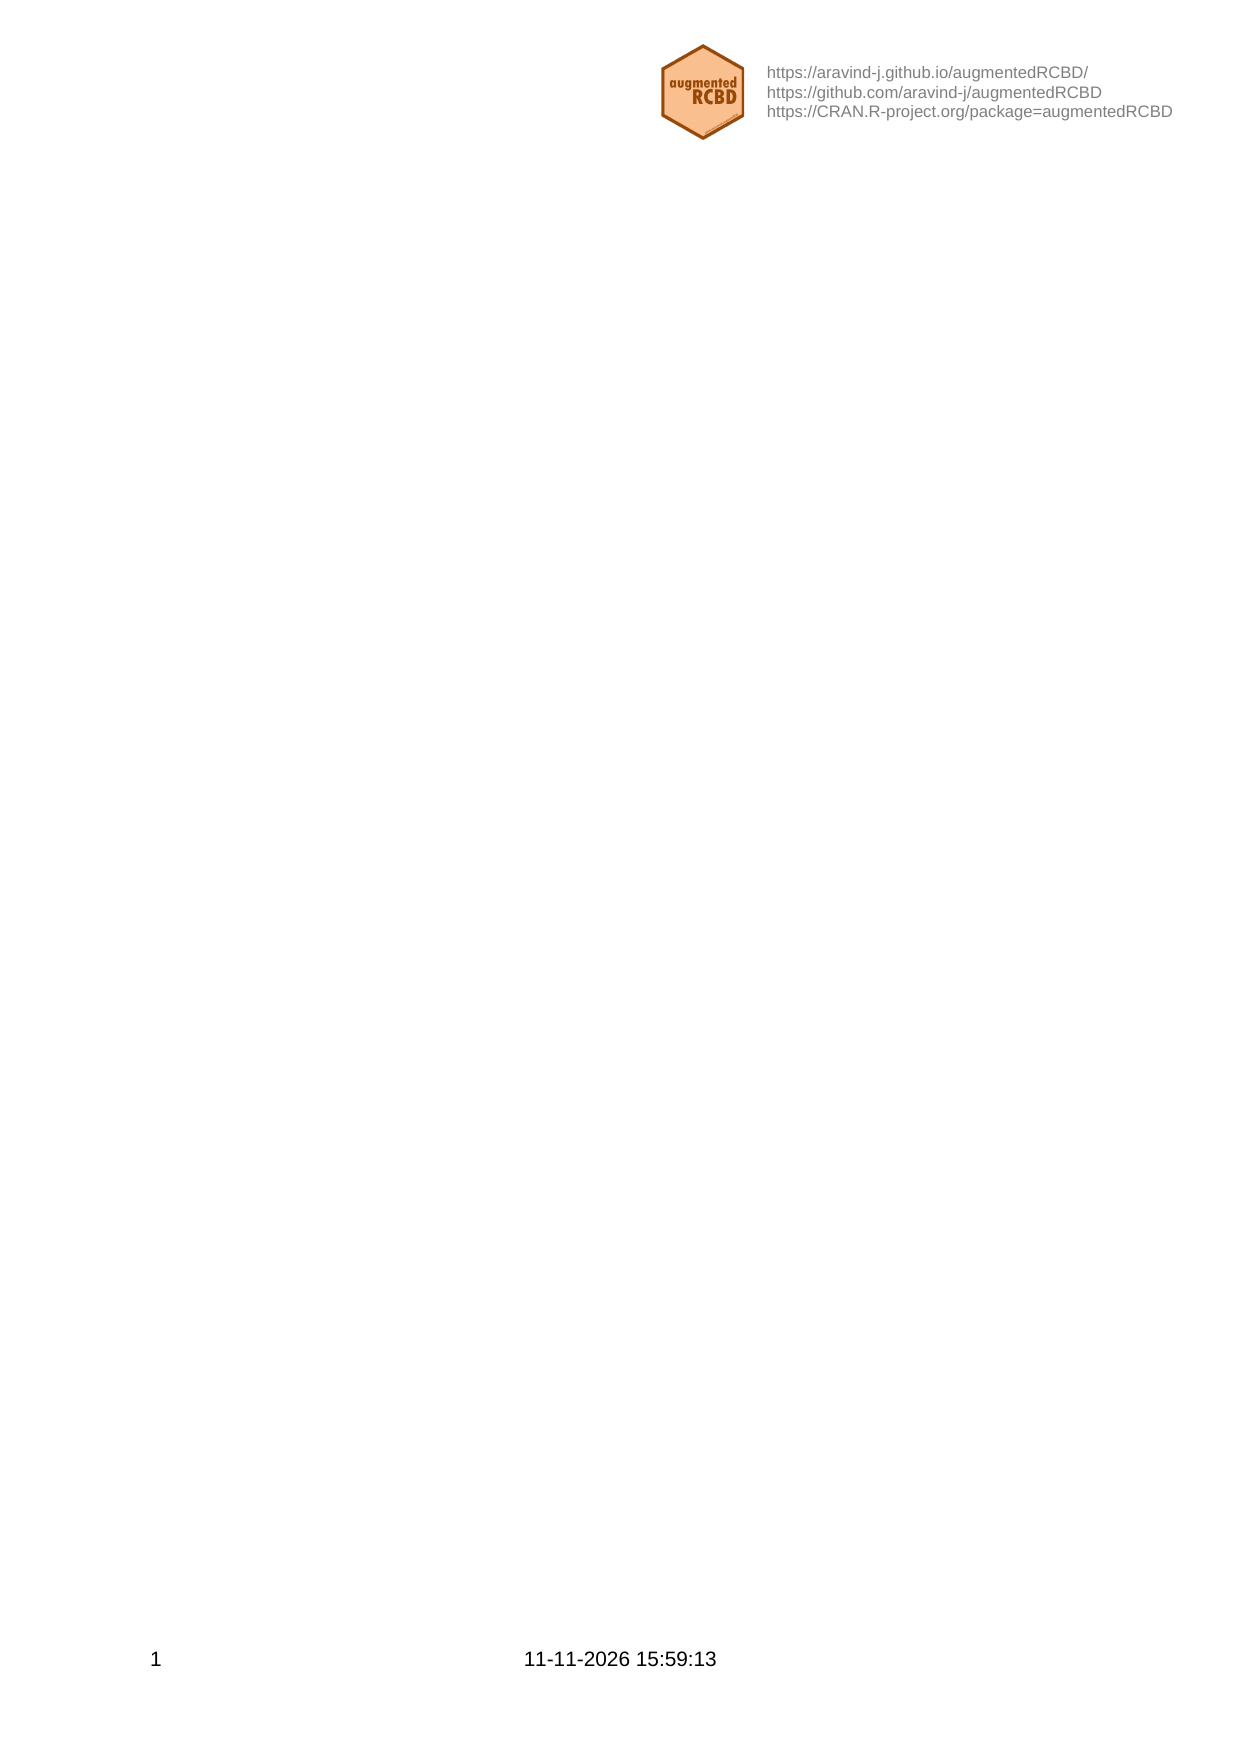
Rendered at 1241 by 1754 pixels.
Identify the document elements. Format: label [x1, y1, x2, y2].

picture [661, 44, 745, 140]
